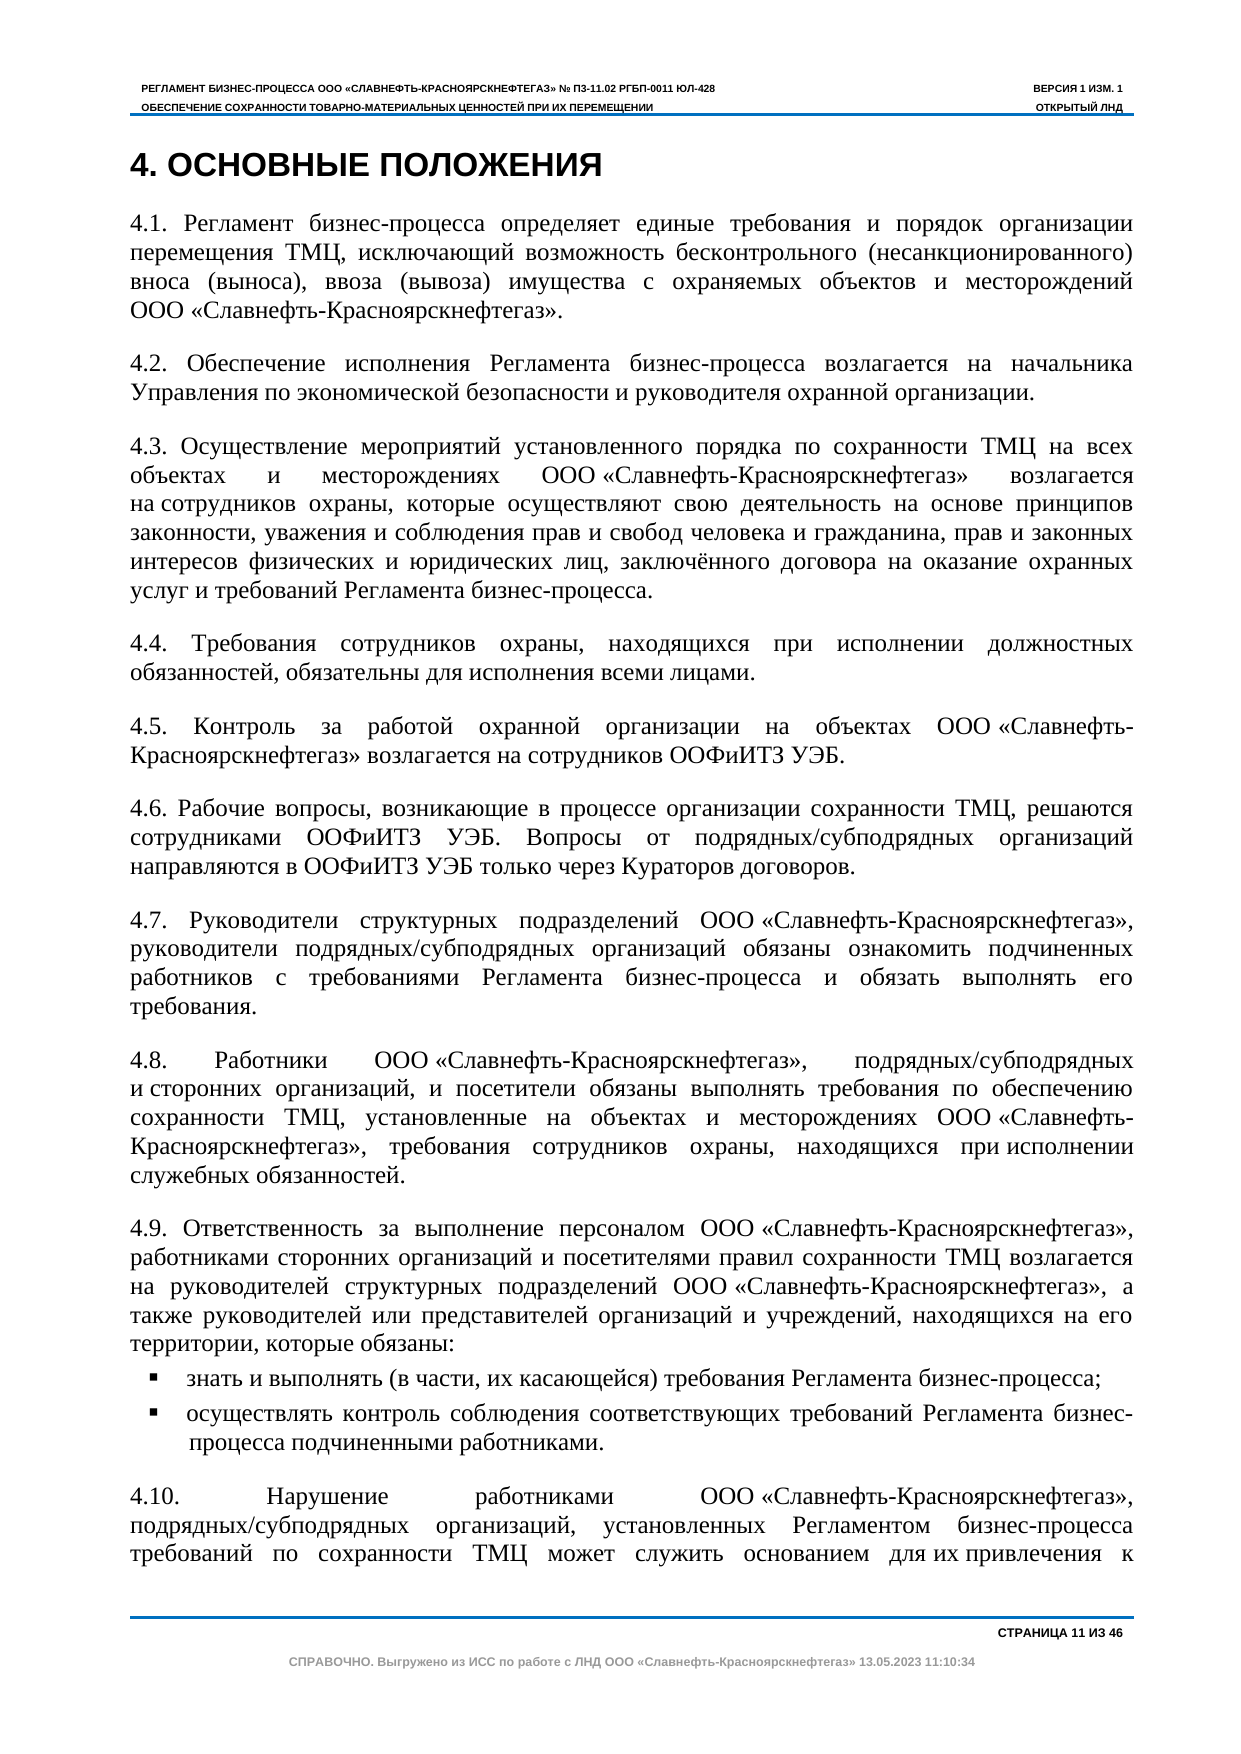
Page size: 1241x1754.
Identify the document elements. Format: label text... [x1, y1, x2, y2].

text 4.1. Регламент бизнес-процесса определяет единые требования и порядок организации перемещения ТМЦ, исключающий возможность бесконтрольного (несанкционированного) вноса (выноса), ввоза (вывоза) имущества с охраняемых объектов и месторождений ООО «Славнефть-Красноярскнефтегаз». [130, 208, 1134, 323]
text 4.8. Работники ООО «Славнефть-Красноярскнефтегаз», подрядных/субподрядных и сторонних организаций, и посетители обязаны выполнять требования по обеспечению сохранности ТМЦ, установленные на объектах и месторождениях ООО «Славнефть-Красноярскнефтегаз», требования сотрудников охраны, находящихся при исполнении служебных обязанностей. [130, 1045, 1134, 1188]
text 4.3. Осуществление мероприятий установленного порядка по сохранности ТМЦ на всех объектах и месторождениях ООО «Славнефть-Красноярскнефтегаз» возлагается на сотрудников охраны, которые осуществляют свою деятельность на основе принципов законности, уважения и соблюдения прав и свобод человека и гражданина, прав и законных интересов физических и юридических лиц, заключённого договора на оказание охранных услуг и требований Регламента бизнес-процесса. [130, 431, 1134, 603]
list знать и выполнять (в части, их касающейся) требования Регламента бизнес-процесса; [148, 1363, 1134, 1392]
list осуществлять контроль соблюдения соответствующих требований Регламента бизнес-процесса подчиненными работниками. [148, 1398, 1134, 1456]
text 4.5. Контроль за работой охранной организации на объектах ООО «Славнефть-Красноярскнефтегаз» возлагается на сотрудников ООФиИТЗ УЭБ. [130, 711, 1134, 768]
text 4.9. Ответственность за выполнение персоналом ООО «Славнефть-Красноярскнефтегаз», работниками сторонних организаций и посетителями правил сохранности ТМЦ возлагается на руководителей структурных подразделений ООО «Славнефть-Красноярскнефтегаз», а также руководителей или представителей организаций и учреждений, находящихся на его территории, которые обязаны: [130, 1213, 1134, 1357]
text 4.7. Руководители структурных подразделений ООО «Славнефть-Красноярскнефтегаз», руководители подрядных/субподрядных организаций обязаны ознакомить подчиненных работников с требованиями Регламента бизнес-процесса и обязать выполнять его требования. [130, 905, 1134, 1020]
text 4.6. Рабочие вопросы, возникающие в процессе организации сохранности ТМЦ, решаются сотрудниками ООФиИТЗ УЭБ. Вопросы от подрядных/субподрядных организаций направляются в ООФиИТЗ УЭБ только через Кураторов договоров. [130, 793, 1134, 880]
text 4.4. Требования сотрудников охраны, находящихся при исполнении должностных обязанностей, обязательны для исполнения всеми лицами. [130, 628, 1134, 686]
subtitle 4. ОСНОВНЫЕ ПОЛОЖЕНИЯ [130, 145, 1134, 183]
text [130, 1481, 1134, 1567]
text 4.2. Обеспечение исполнения Регламента бизнес-процесса возлагается на начальника Управления по экономической безопасности и руководителя охранной организации. [130, 348, 1134, 406]
